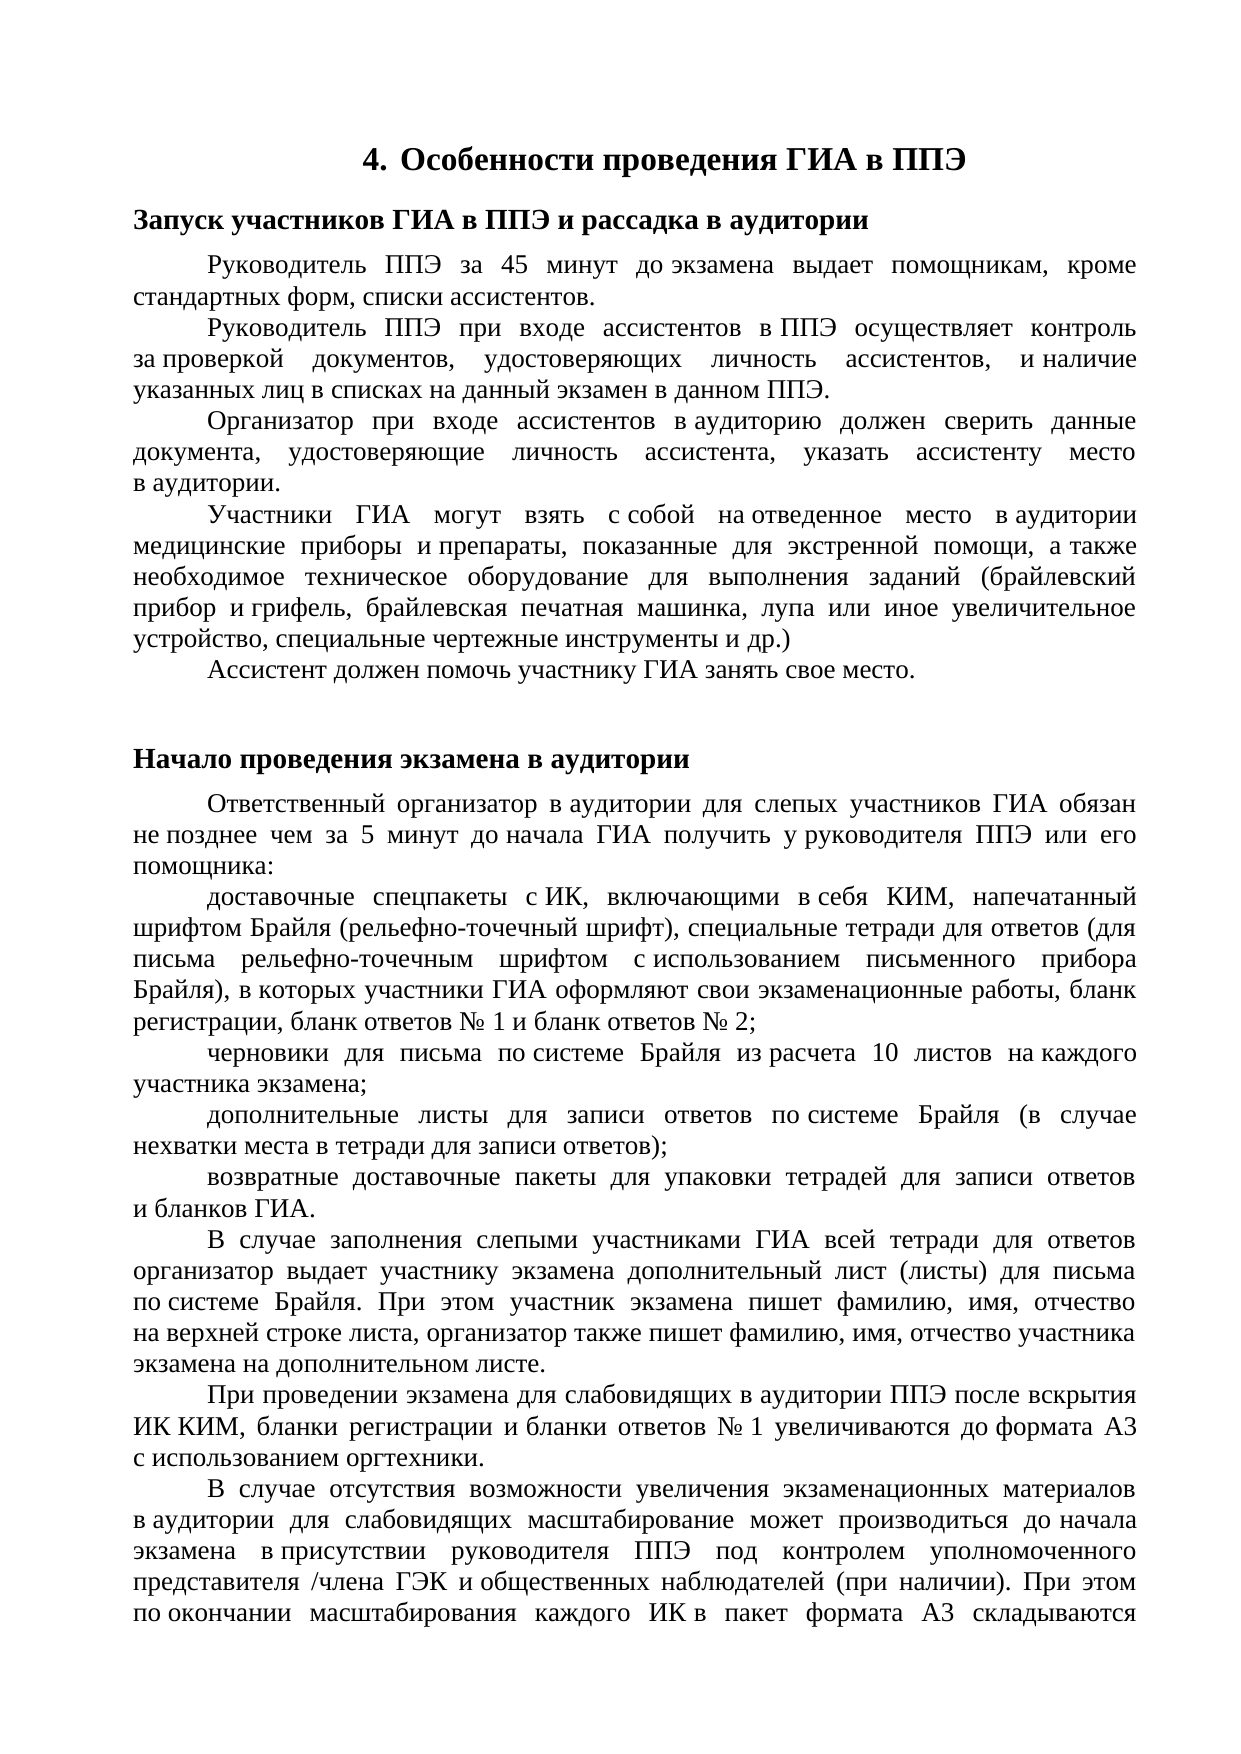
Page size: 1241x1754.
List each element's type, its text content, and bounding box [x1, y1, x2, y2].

text возвратные доставочные пакеты для упаковки тетрадей для записи ответов и бланков ГИА. [133, 1161, 1137, 1223]
text Ответственный организатор в аудитории для слепых участников ГИА обязан не позднее чем за 5 минут до начала ГИА получить у руководителя ППЭ или его помощника: [133, 787, 1137, 880]
text дополнительные листы для записи ответов по системе Брайля (в случае нехватки места в тетради для записи ответов); [133, 1098, 1137, 1161]
text При проведении экзамена для слабовидящих в аудитории ППЭ после вскрытия ИК КИМ, бланки регистрации и бланки ответов № 1 увеличиваются до формата А3 с использованием оргтехники. [133, 1378, 1137, 1472]
text доставочные спецпакеты с ИК, включающими в себя КИМ, напечатанный шрифтом Брайля (рельефно-точечный шрифт), специальные тетради для ответов (для письма рельефно-точечным шрифтом с использованием письменного прибора Брайля), в которых участники ГИА оформляют свои экзаменационные работы, бланк регистрации, бланк ответов № 1 и бланк ответов № 2; [133, 880, 1137, 1036]
text черновики для письма по системе Брайля из расчета 10 листов на каждого участника экзамена; [133, 1036, 1137, 1098]
text Руководитель ППЭ при входе ассистентов в ППЭ осуществляет контроль за проверкой документов, удостоверяющих личность ассистентов, и наличие указанных лиц в списках на данный экзамен в данном ППЭ. [133, 311, 1137, 404]
subtitle Запуск участников ГИА в ППЭ и рассадка в аудитории [133, 202, 1137, 236]
text В случае заполнения слепыми участниками ГИА всей тетради для ответов организатор выдает участнику экзамена дополнительный лист (листы) для письма по системе Брайля. При этом участник экзамена пишет фамилию, имя, отчество на верхней строке листа, организатор также пишет фамилию, имя, отчество участника экзамена на дополнительном листе. [133, 1223, 1137, 1378]
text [133, 1472, 1137, 1628]
text Организатор при входе ассистентов в аудиторию должен сверить данные документа, удостоверяющие личность ассистента, указать ассистенту место в аудитории. [133, 404, 1137, 498]
text Руководитель ППЭ за 45 минут до экзамена выдает помощникам, кроме стандартных форм, списки ассистентов. [133, 248, 1137, 311]
text Ассистент должен помочь участнику ГИА занять свое место. [133, 653, 1137, 684]
text Участники ГИА могут взять с собой на отведенное место в аудитории медицинские приборы и препараты, показанные для экстренной помощи, а также необходимое техническое оборудование для выполнения заданий (брайлевский прибор и грифель, брайлевская печатная машинка, лупа или иное увеличительное устройство, специальные чертежные инструменты и др.) [133, 498, 1137, 653]
subtitle Особенности проведения ГИА в ППЭ [192, 139, 1137, 177]
subtitle Начало проведения экзамена в аудитории [133, 741, 1137, 774]
